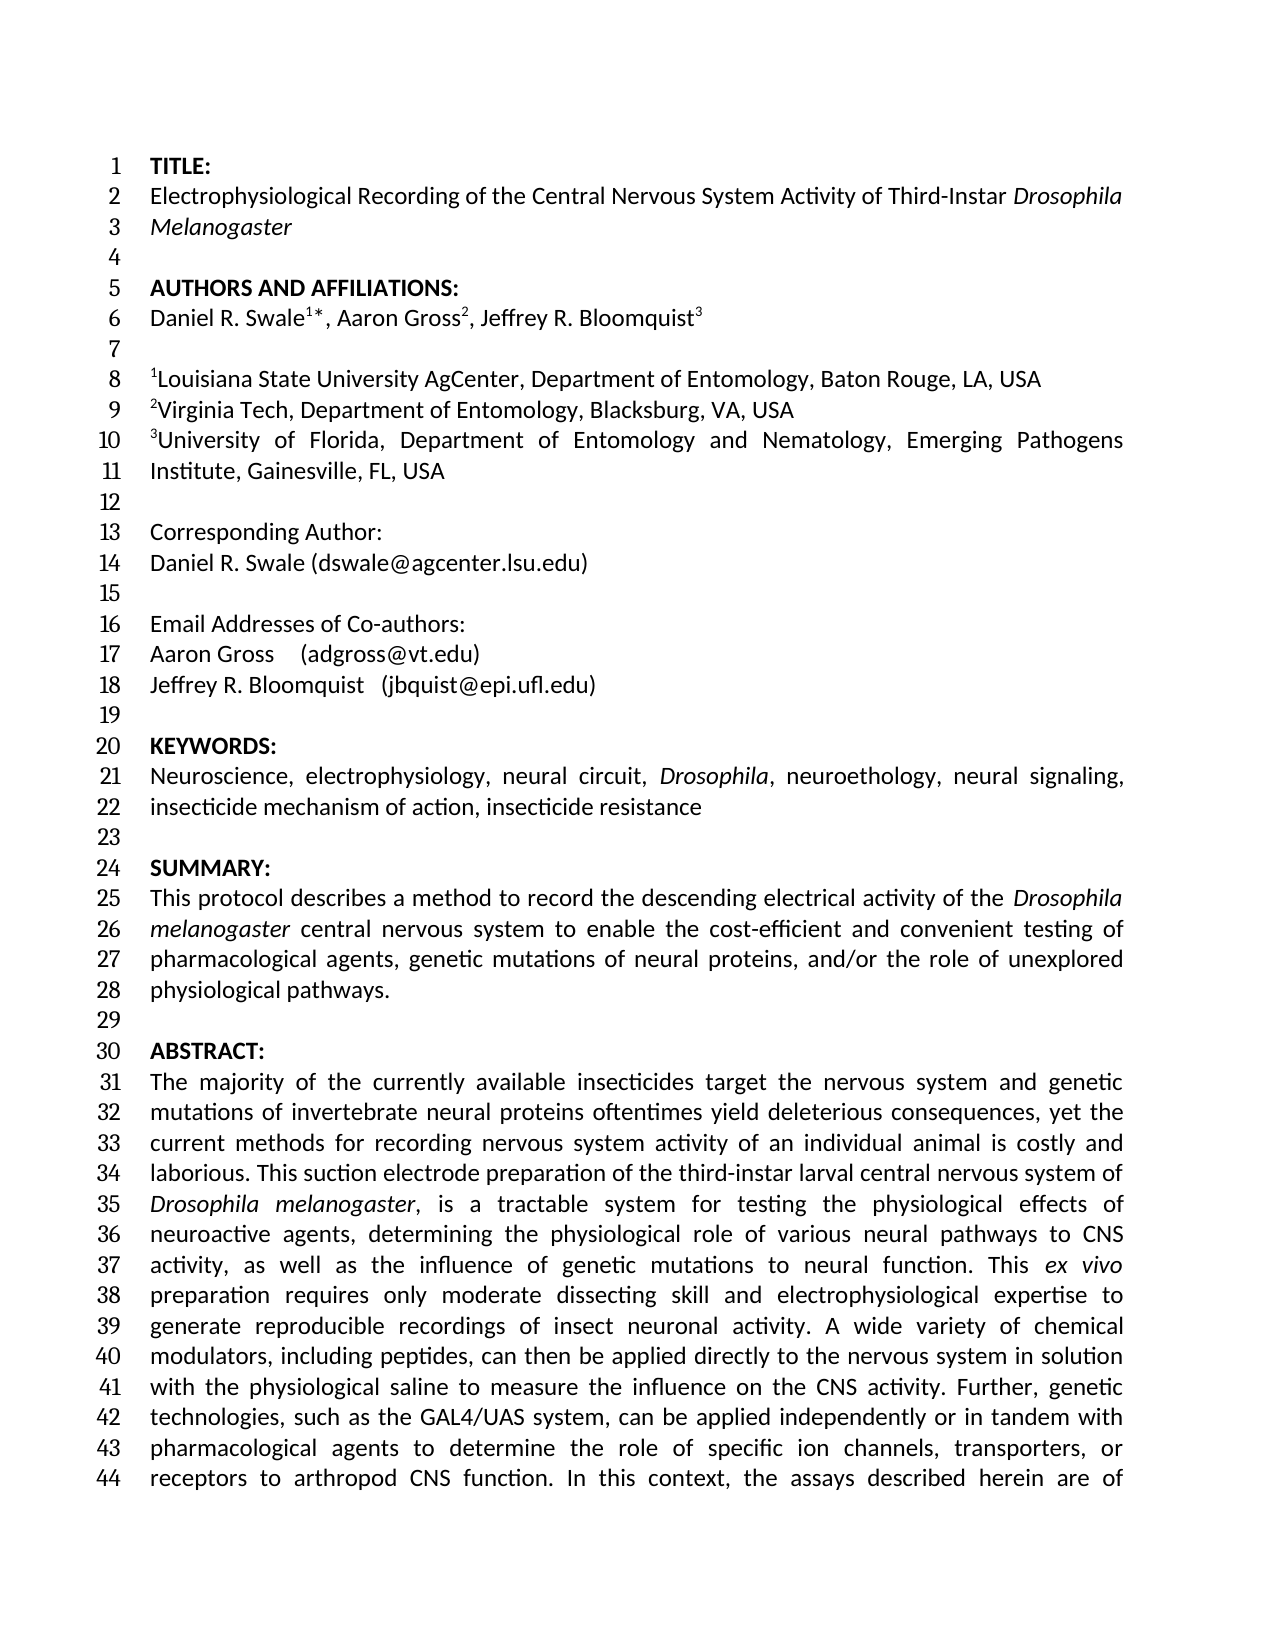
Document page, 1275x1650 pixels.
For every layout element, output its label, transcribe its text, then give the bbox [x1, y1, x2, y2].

text Email Addresses of Co-authors: [150, 608, 1125, 638]
text 3University of Florida, Department of Entomology and Nematology, Emerging Pathogens Institute, Gainesville, FL, USA [150, 425, 1125, 486]
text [150, 1066, 1125, 1493]
text This protocol describes a method to record the descending electrical activity of the Drosophila melanogaster central nervous system to enable the cost-efficient and convenient testing of pharmacological agents, genetic mutations of neural proteins, and/or the role of unexplored physiological pathways. [150, 882, 1125, 1004]
text 2Virginia Tech, Department of Entomology, Blacksburg, VA, USA [150, 394, 1125, 425]
text Daniel R. Swale1*, Aaron Gross2, Jeffrey R. Bloomquist3 [150, 303, 1125, 333]
text Electrophysiological Recording of the Central Nervous System Activity of Third-Instar Drosophila Melanogaster [150, 181, 1125, 242]
text 1Louisiana State University AgCenter, Department of Entomology, Baton Rouge, LA, USA [150, 364, 1125, 394]
text Daniel R. Swale (dswale@agcenter.lsu.edu) [150, 547, 1125, 577]
text KEYWORDS: [150, 730, 1125, 760]
text Neuroscience, electrophysiology, neural circuit, Drosophila, neuroethology, neural signaling, insecticide mechanism of action, insecticide resistance [150, 760, 1125, 821]
text Aaron Gross (adgross@vt.edu) [150, 638, 1125, 669]
text ABSTRACT: [150, 1035, 1125, 1066]
text Jeffrey R. Bloomquist (jbquist@epi.ufl.edu) [150, 669, 1125, 699]
text SUMMARY: [150, 852, 1125, 882]
text AUTHORS AND AFFILIATIONS: [150, 272, 1125, 303]
text Corresponding Author: [150, 516, 1125, 547]
text TITLE: [150, 150, 1125, 181]
